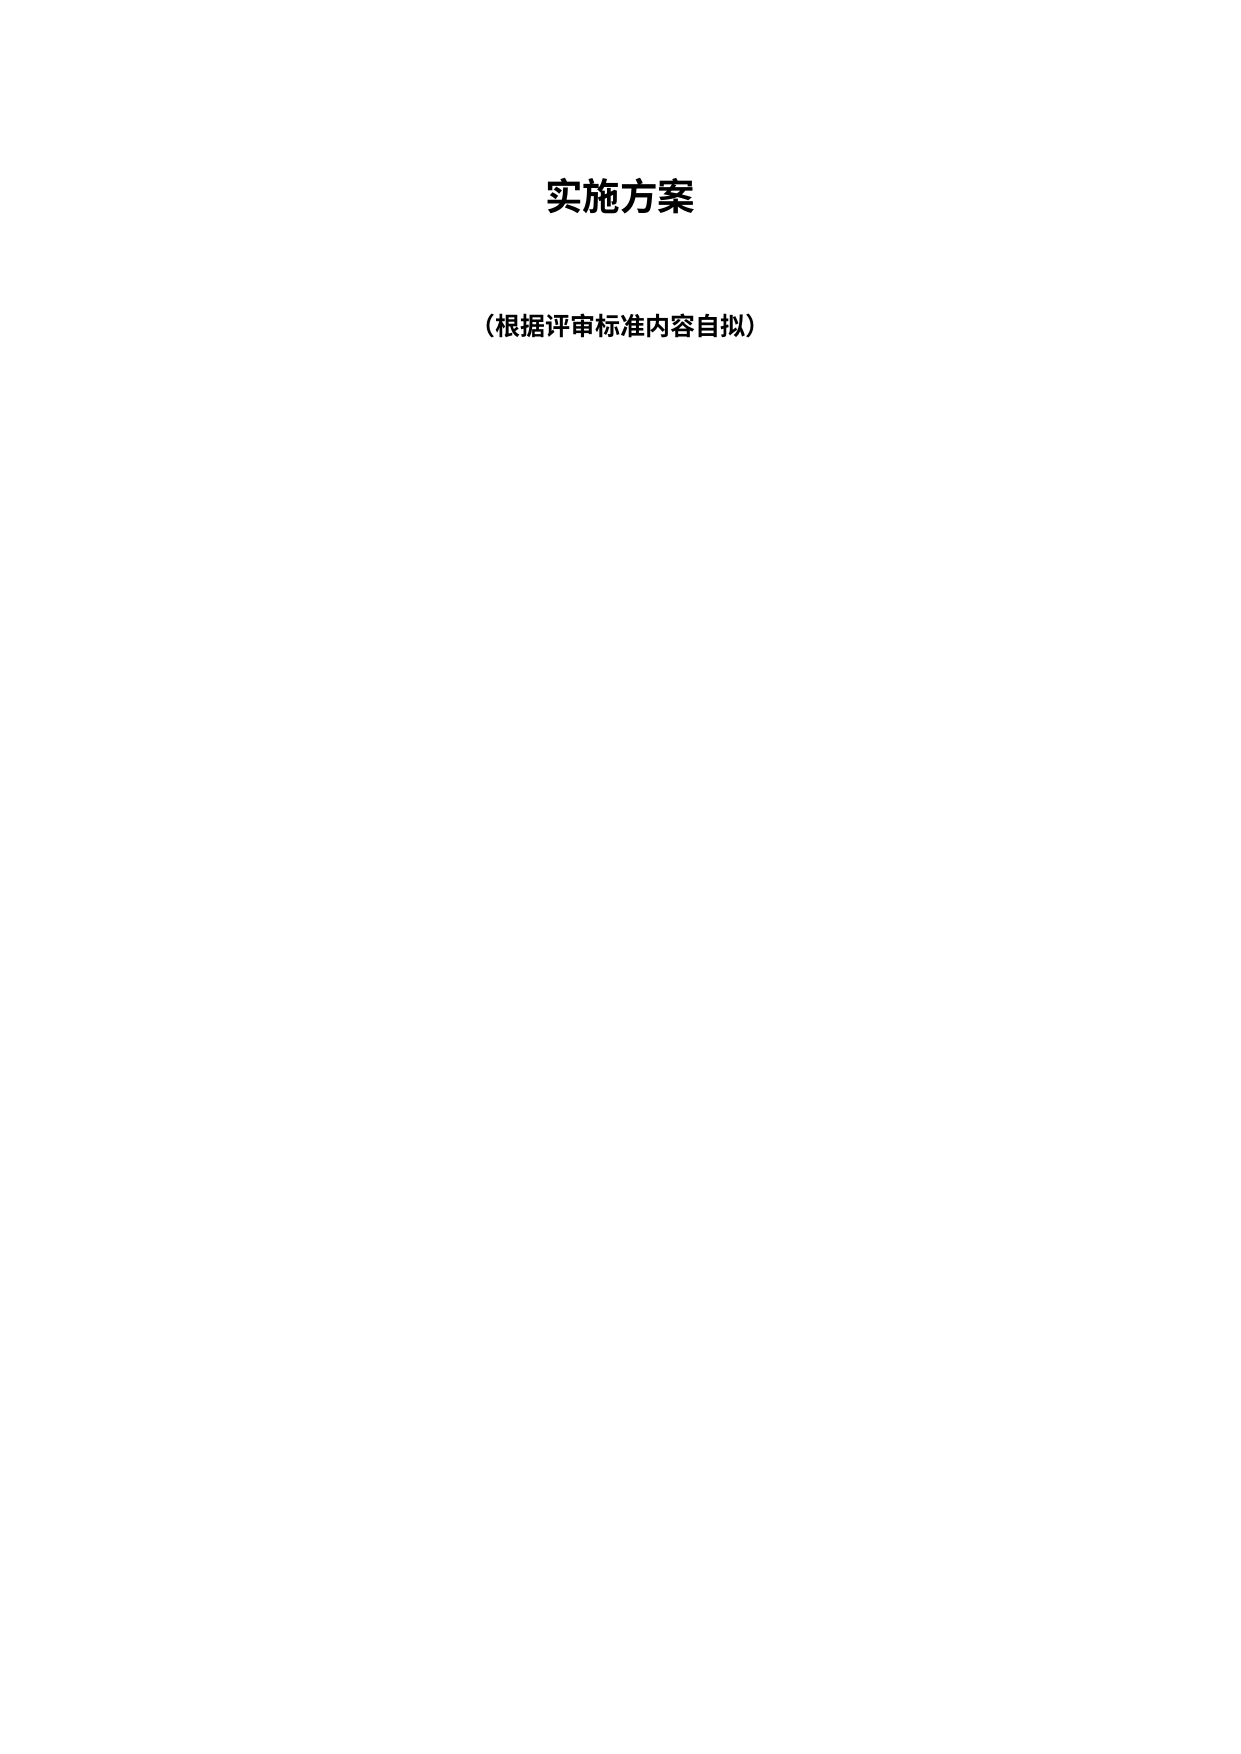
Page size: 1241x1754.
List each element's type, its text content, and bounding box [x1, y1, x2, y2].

list 实施方案 [187, 162, 1053, 227]
text （根据评审标准内容自拟） [187, 292, 1053, 357]
